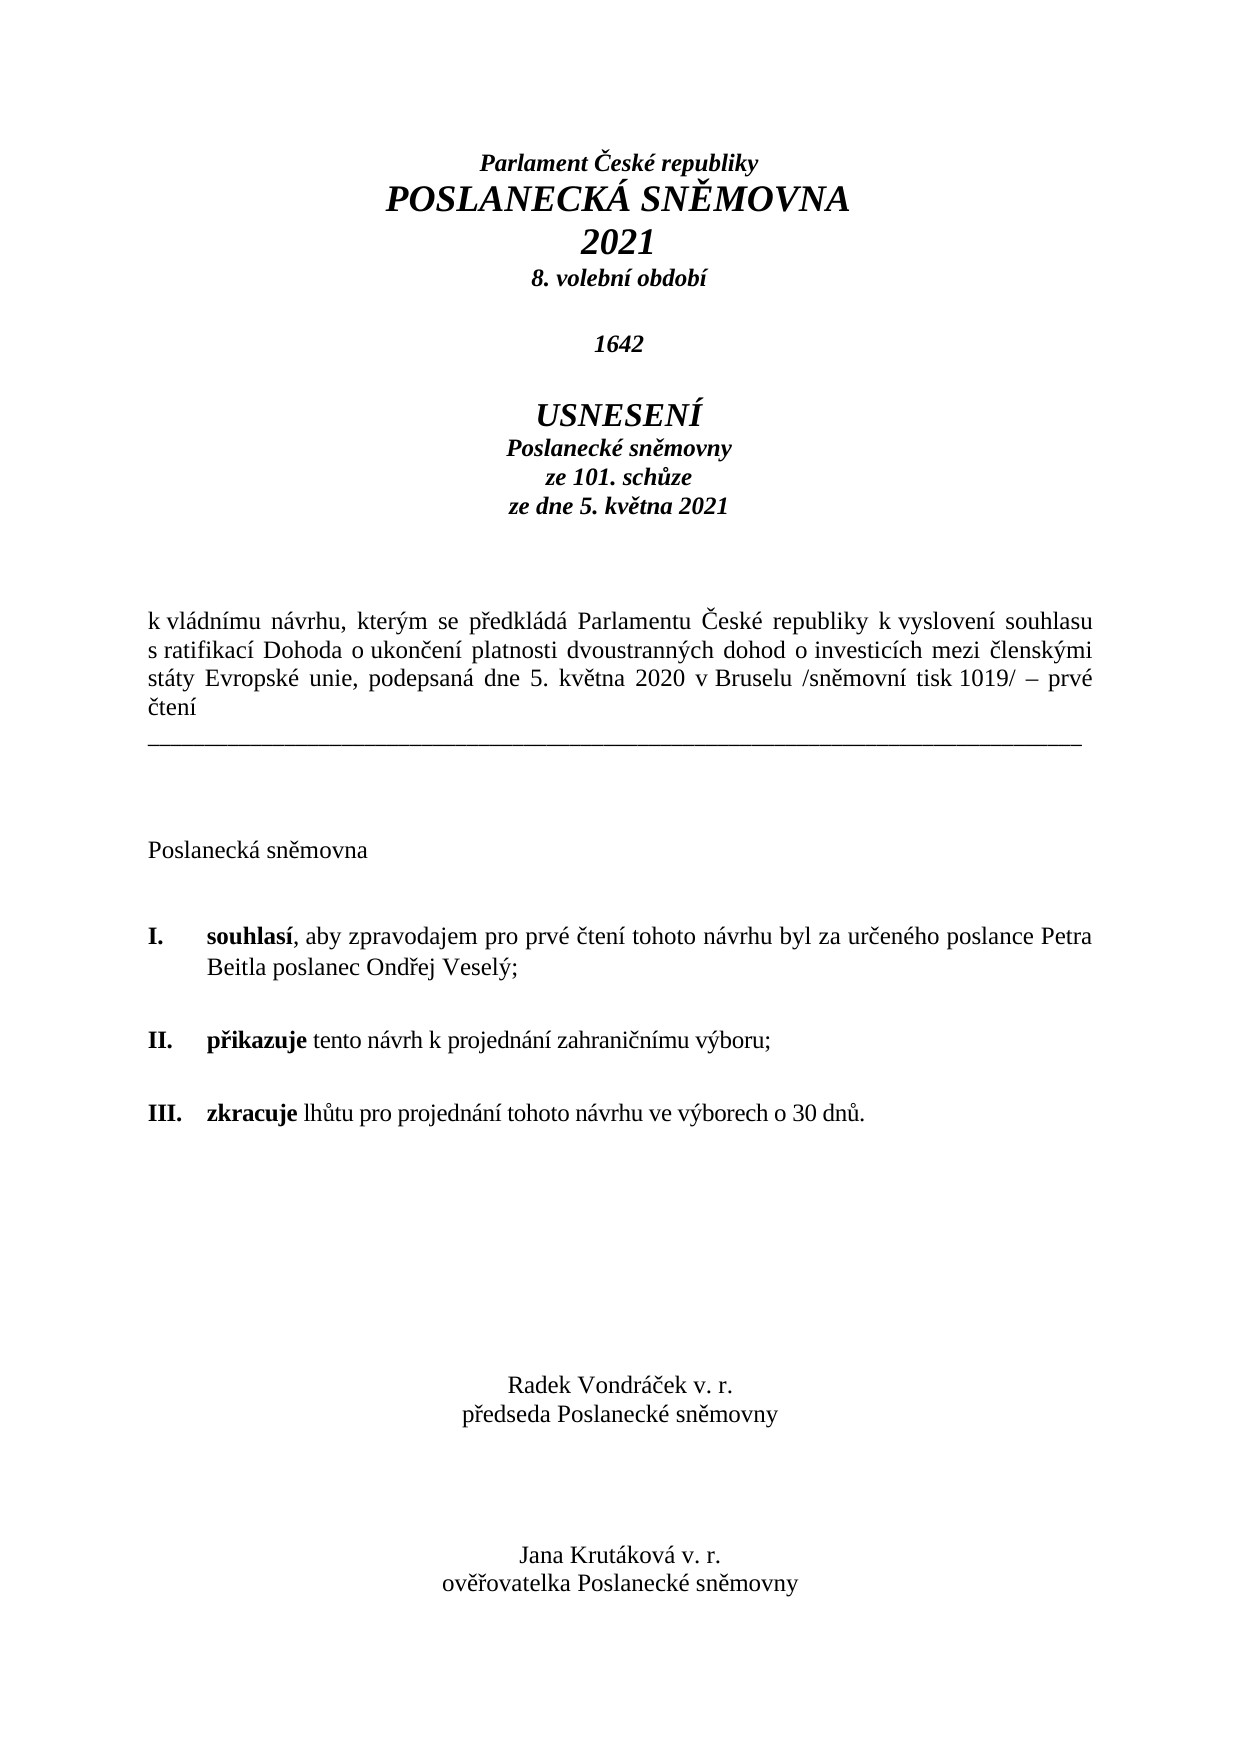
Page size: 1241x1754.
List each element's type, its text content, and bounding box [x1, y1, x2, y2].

text předseda Poslanecké sněmovny [148, 1399, 1093, 1428]
text Poslanecká sněmovna [148, 835, 1093, 864]
text ze dne 5. května 2021 [148, 491, 1093, 520]
text k vládnímu návrhu, kterým se předkládá Parlamentu České republiky k vyslovení souhlasu s ratifikací Dohoda o ukončení platnosti dvoustranných dohod o investicích mezi členskými státy Evropské unie, podepsaná dne 5. května 2020 v Bruselu /sněmovní tisk 1019/ – prvé čtení [148, 606, 1093, 721]
text Poslanecké sněmovny [148, 433, 1093, 462]
text __________________________________________________________________________________ [148, 721, 1093, 749]
text Jana Krutáková v. r. [148, 1540, 1093, 1568]
text ze 101. schůze [148, 462, 1093, 491]
text přikazuje tento návrh k projednání zahraničnímu výboru; [148, 1025, 1093, 1054]
text 8. volební období [148, 263, 1093, 291]
text POSLANECKÁ SNĚMOVNA [148, 176, 1093, 219]
text Radek Vondráček v. r. [148, 1370, 1093, 1399]
text ověřovatelka Poslanecké sněmovny [148, 1568, 1093, 1597]
text Parlament České republiky [148, 148, 1093, 176]
text USNESENÍ [148, 395, 1093, 433]
text zkracuje lhůtu pro projednání tohoto návrhu ve výborech o 30 dnů. [148, 1098, 1093, 1127]
text souhlasí, aby zpravodajem pro prvé čtení tohoto návrhu byl za určeného poslance Petra Beitla poslanec Ondřej Veselý; [148, 921, 1093, 981]
text 2021 [148, 219, 1093, 263]
text 1642 [148, 329, 1093, 358]
